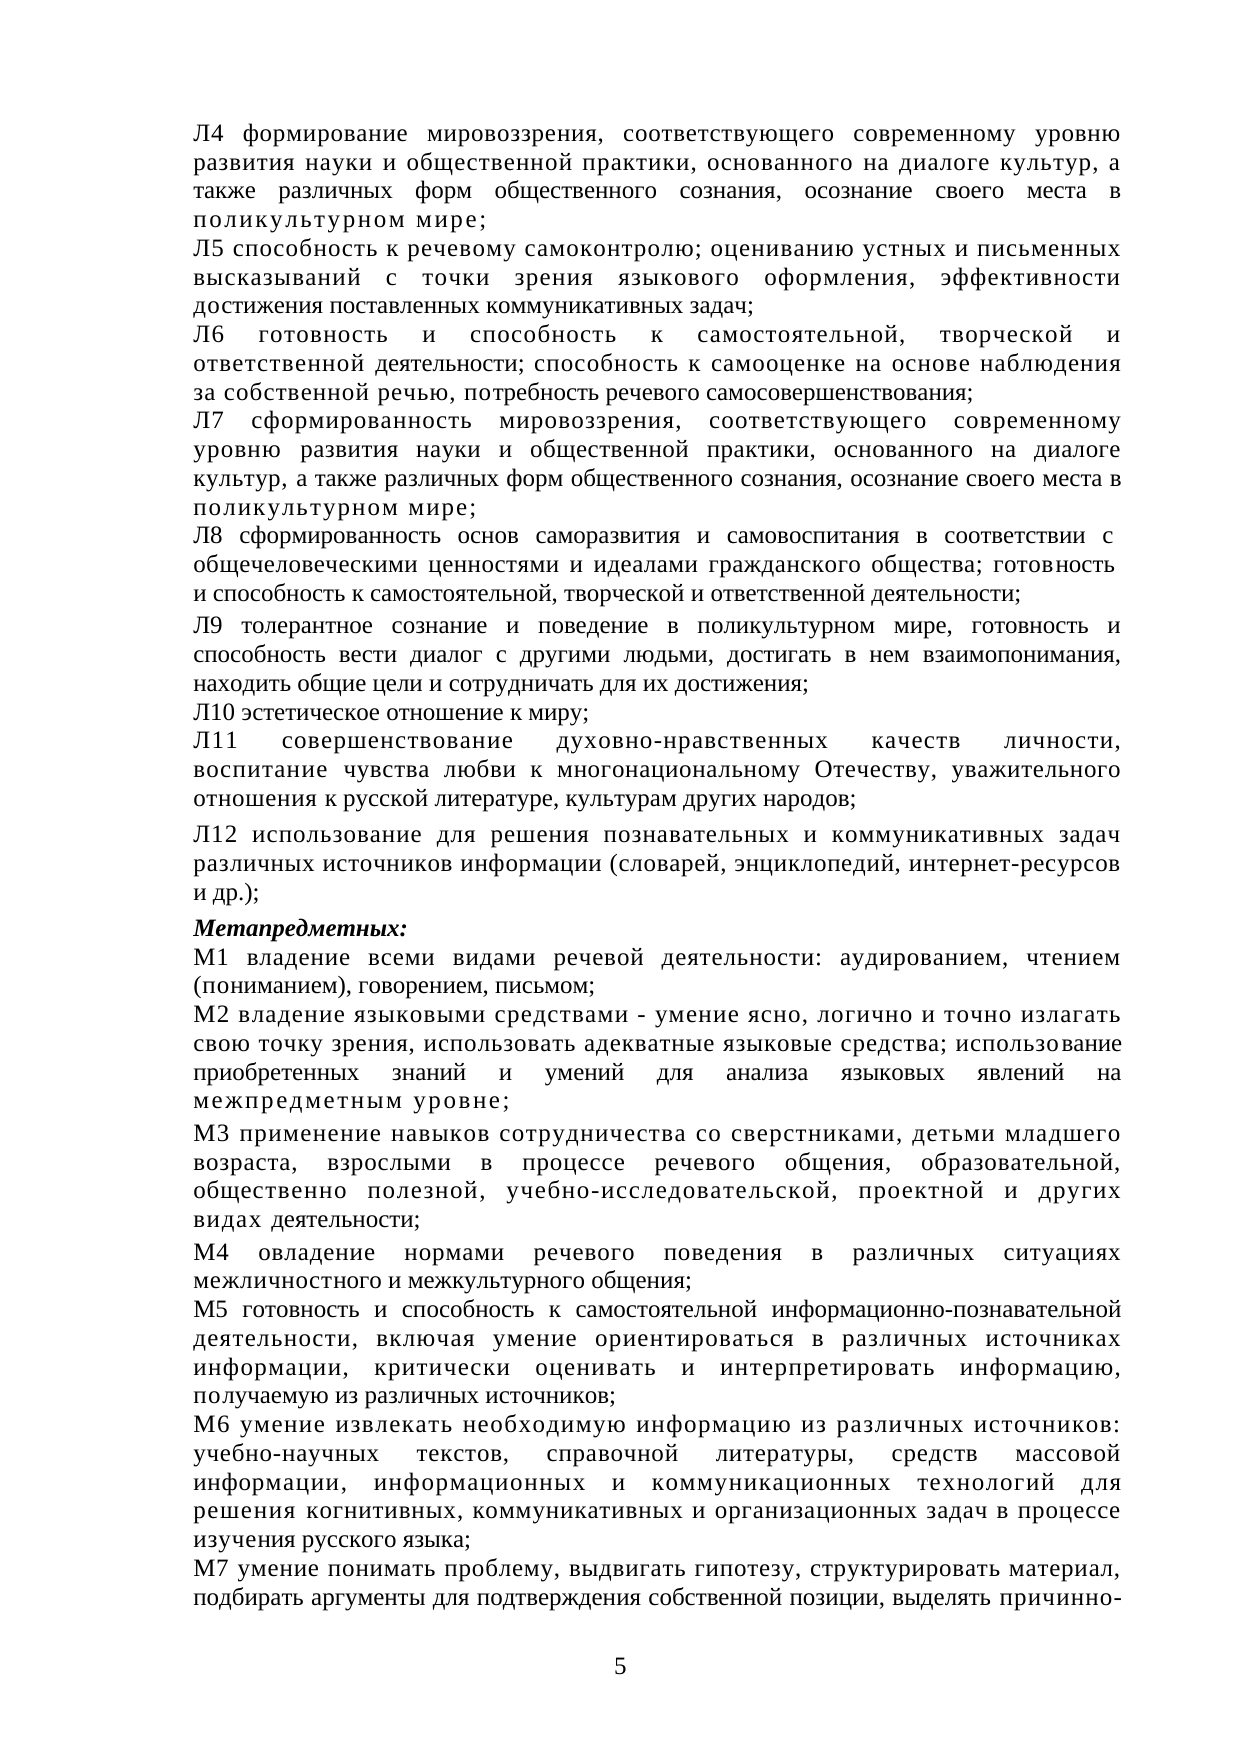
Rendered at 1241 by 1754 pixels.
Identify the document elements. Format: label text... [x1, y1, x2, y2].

text Л5 способность к речевому самоконтролю; оцениванию устных и письменных высказываний с точки зрения языкового оформления, эффективности достижения поставленных коммуникативных задач; [193, 233, 1122, 319]
text М2 владение языковыми средствами - умение ясно, логично и точно излагать свою точку зрения, использовать адекватные языковые средства; использование приобретенных знаний и умений для анализа языковых явлений на межпредметным уровне; [193, 999, 1122, 1114]
text М6 умение извлекать необходимую информацию из различных источников: учебно-научных текстов, справочной литературы, средств массовой информации, информационных и коммуникационных технологий для решения когнитивных, коммуникативных и организационных задач в процессе изучения русского языка; [193, 1409, 1122, 1553]
text М3 применение навыков сотрудничества со сверстниками, детьми младшего возраста, взрослыми в процессе речевого общения, образовательной, общественно полезной, учебно-исследовательской, проектной и других видах деятельности; [193, 1118, 1122, 1233]
text М4 овладение нормами речевого поведения в различных ситуациях межличностного и межкультурного общения; [193, 1237, 1122, 1294]
text Л9 толерантное сознание и поведение в поликультурном мире, готовность и способность вести диалог с другими людьми, достигать в нем взаимопонимания, находить общие цели и сотрудничать для их достижения; [193, 611, 1122, 697]
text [193, 1553, 1122, 1611]
text Л12 использование для решения познавательных и коммуникативных задач различных источников информации (словарей, энциклопедий, интернет-ресурсов и др.); [193, 819, 1122, 906]
text М5 готовность и способность к самостоятельной информационно-познавательной деятельности, включая умение ориентироваться в различных источниках информации, критически оценивать и интерпретировать информацию, получаемую из различных источников; [193, 1294, 1122, 1409]
text М1 владение всеми видами речевой деятельности: аудированием, чтением (пониманием), говорением, письмом; [193, 942, 1122, 999]
text Л7 сформированность мировоззрения, соответствующего современному уровню развития науки и общественной практики, основанного на диалоге культур, а также различных форм общественного сознания, осознание своего места в поликультурном мире; [193, 406, 1122, 521]
text Л8 сформированность основ саморазвития и самовоспитания в соответствии с общечеловеческими ценностями и идеалами гражданского общества; готовность и способность к самостоятельной, творческой и ответственной деятельности; [193, 521, 1114, 607]
text Л6 готовность и способность к самостоятельной, творческой и ответственной деятельности; способность к самооценке на основе наблюдения за собственной речью, потребность речевого самосовершенствования; [193, 319, 1122, 406]
text Л4 формирование мировоззрения, соответствующего современному уровню развития науки и общественной практики, основанного на диалоге культур, а также различных форм общественного сознания, осознание своего места в поликультурном мире; [193, 118, 1122, 233]
text Л10 эстетическое отношение к миру; [193, 697, 1122, 726]
list Метапредметных: [118, 913, 1122, 942]
text Л11 совершенствование духовно-нравственных качеств личности, воспитание чувства любви к многонациональному Отечеству, уважительного отношения к русской литературе, культурам других народов; [193, 726, 1122, 812]
